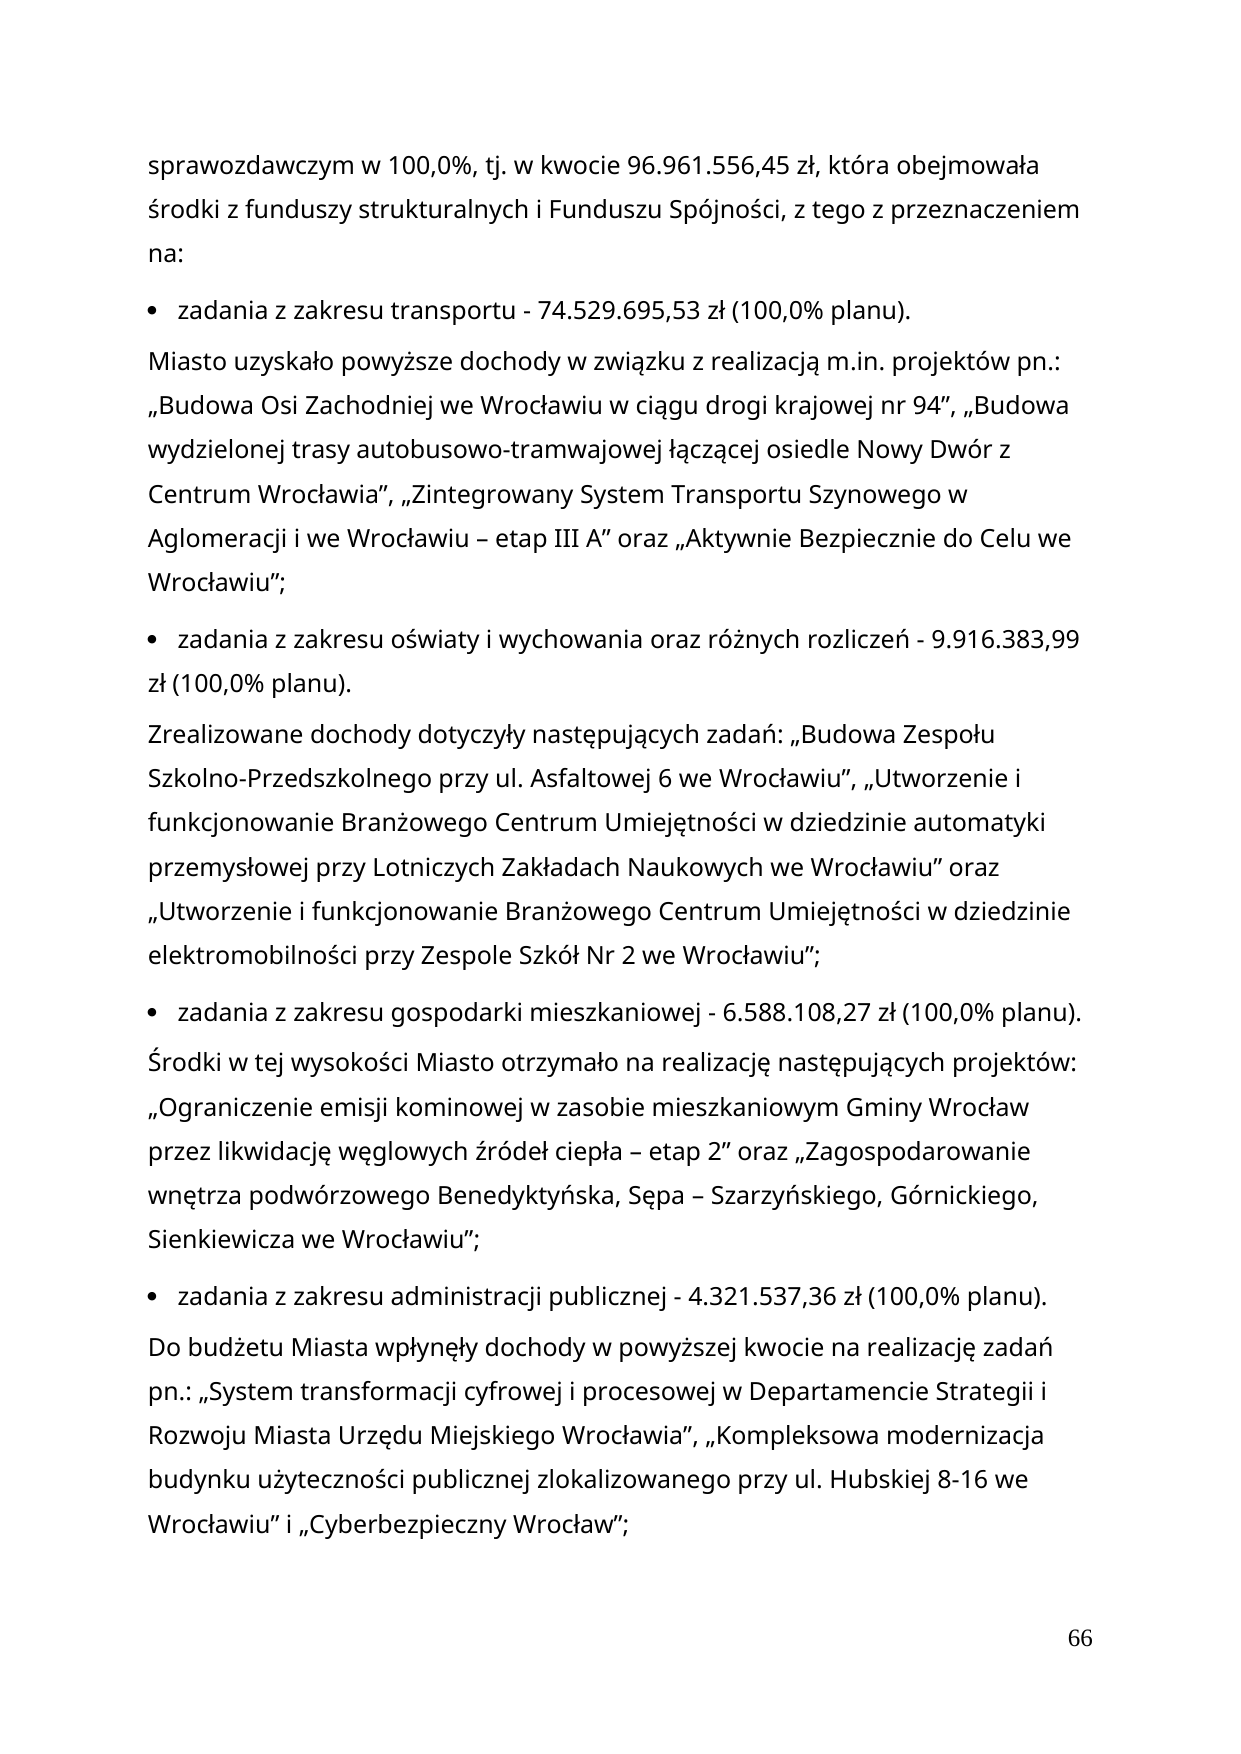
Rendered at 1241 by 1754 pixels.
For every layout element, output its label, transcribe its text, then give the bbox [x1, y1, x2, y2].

text Do budżetu Miasta wpłynęły dochody w powyższej kwocie na realizację zadań pn.: „System transformacji cyfrowej i procesowej w Departamencie Strategii i Rozwoju Miasta Urzędu Miejskiego Wrocławia”, „Kompleksowa modernizacja budynku użyteczności publicznej zlokalizowanego przy ul. Hubskiej 8-16 we Wrocławiu” i „Cyberbezpieczny Wrocław”; [148, 1329, 1093, 1541]
text Środki w tej wysokości Miasto otrzymało na realizację następujących projektów: „Ograniczenie emisji kominowej w zasobie mieszkaniowym Gminy Wrocław przez likwidację węglowych źródeł ciepła – etap 2” oraz „Zagospodarowanie wnętrza podwórzowego Benedyktyńska, Sępa – Szarzyńskiego, Górnickiego, Sienkiewicza we Wrocławiu”; [148, 1045, 1093, 1256]
text Miasto uzyskało powyższe dochody w związku z realizacją m.in. projektów pn.: „Budowa Osi Zachodniej we Wrocławiu w ciągu drogi krajowej nr 94”, „Budowa wydzielonej trasy autobusowo-tramwajowej łączącej osiedle Nowy Dwór z Centrum Wrocławia”, „Zintegrowany System Transportu Szynowego w Aglomeracji i we Wrocławiu – etap III A” oraz „Aktywnie Bezpiecznie do Celu we Wrocławiu”; [148, 343, 1093, 599]
list zadania z zakresu gospodarki mieszkaniowej - 6.588.108,27 zł (100,0% planu). [148, 994, 1093, 1028]
list zadania z zakresu administracji publicznej - 4.321.537,36 zł (100,0% planu). [148, 1279, 1093, 1313]
list zadania z zakresu oświaty i wychowania oraz różnych rozliczeń - 9.916.383,99 zł (100,0% planu). [148, 622, 1093, 700]
text Zrealizowane dochody dotyczyły następujących zadań: „Budowa Zespołu Szkolno-Przedszkolnego przy ul. Asfaltowej 6 we Wrocławiu”, „Utworzenie i funkcjonowanie Branżowego Centrum Umiejętności w dziedzinie automatyki przemysłowej przy Lotniczych Zakładach Naukowych we Wrocławiu” oraz „Utworzenie i funkcjonowanie Branżowego Centrum Umiejętności w dziedzinie elektromobilności przy Zespole Szkół Nr 2 we Wrocławiu”; [148, 716, 1093, 972]
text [148, 148, 1093, 270]
list zadania z zakresu transportu - 74.529.695,53 zł (100,0% planu). [148, 293, 1093, 327]
